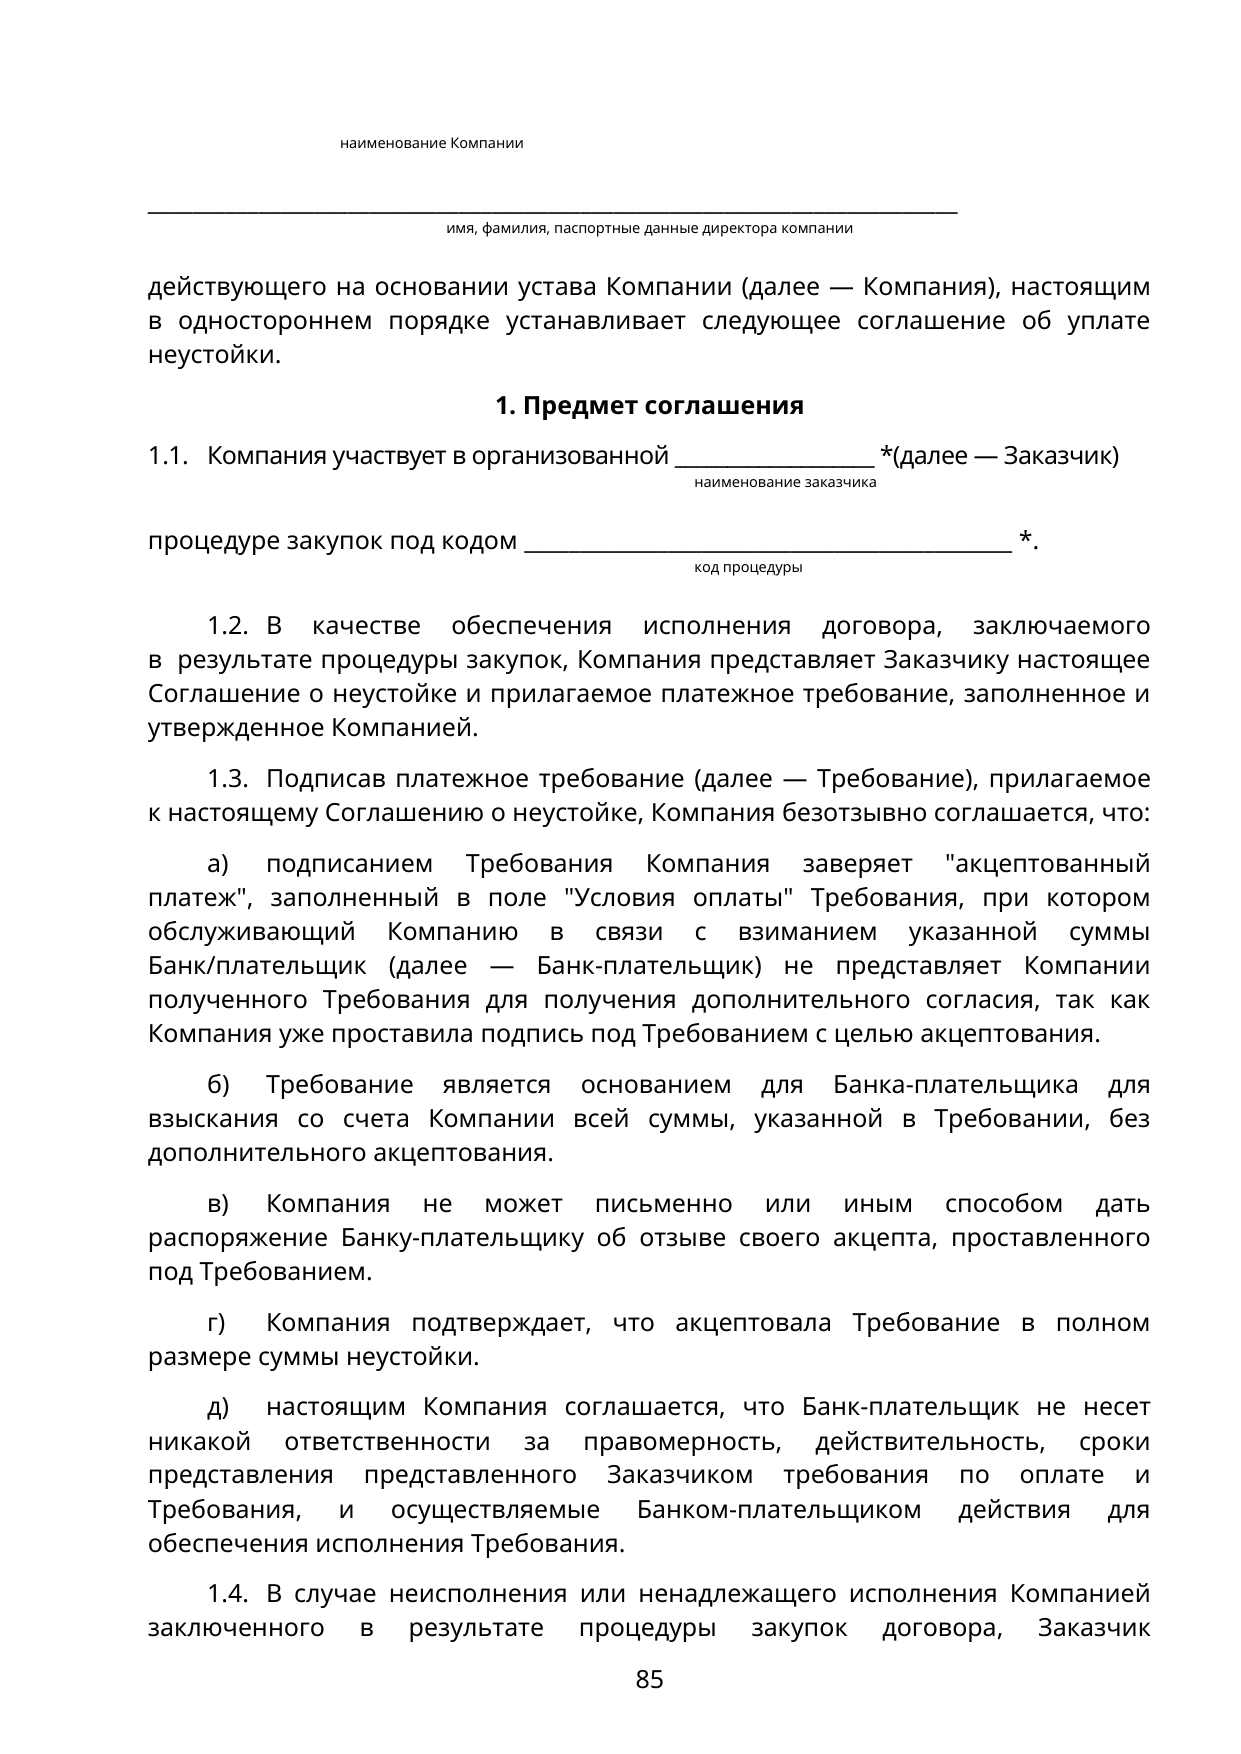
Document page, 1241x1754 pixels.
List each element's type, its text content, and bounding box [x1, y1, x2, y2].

text 1.3. Подписав платежное требование (далее — Требование), прилагаемое к настоящему Соглашению о неустойке, Компания безотзывно соглашается, что: [148, 761, 1152, 829]
text действующего на основании устава Компании (далее — Компания), настоящим в одностороннем порядке устанавливает следующее соглашение об уплате неустойки. [148, 268, 1152, 371]
text а) подписанием Требования Компания заверяет "акцептованный платеж", заполненный в поле "Условия оплаты" Требования, при котором обслуживающий Компанию в связи с взиманием указанной суммы Банк/плательщик (далее — Банк-плательщик) не представляет Компании полученного Требования для получения дополнительного согласия, так как Компания уже проставила подпись под Требованием с целью акцептования. [148, 846, 1152, 1050]
text процедуре закупок под кодом ____________________________________________ *. [148, 523, 1152, 557]
text 1.1. Компания участвует в организованной ___________________ *(далее — Заказчик) [148, 438, 1152, 472]
text б) Требование является основанием для Банка-плательщика для взыскания со счета Компании всей суммы, указанной в Требовании, без дополнительного акцептования. [148, 1067, 1152, 1169]
text 1.2. В качестве обеспечения исполнения договора, заключаемого в результате процедуры закупок, Компания представляет Заказчику настоящее Соглашение о неустойке и прилагаемое платежное требование, заполненное и утвержденное Компанией. [148, 608, 1152, 744]
text наименование Компании [340, 133, 1152, 167]
text 1. Предмет соглашения [148, 387, 1152, 421]
text имя, фамилия, паспортные данные директора компании [148, 218, 1152, 252]
text _________________________________________________________________________ [148, 184, 1152, 218]
text д) настоящим Компания соглашается, что Банк-плательщик не несет никакой ответственности за правомерность, действительность, сроки представления представленного Заказчиком требования по оплате и Требования, и осуществляемые Банком-плательщиком действия для обеспечения исполнения Требования. [148, 1389, 1152, 1559]
text г) Компания подтверждает, что акцептовала Требование в полном размере суммы неустойки. [148, 1304, 1152, 1372]
text наименование заказчика [694, 472, 1152, 506]
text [148, 1576, 1152, 1644]
text в) Компания не может письменно или иным способом дать распоряжение Банку-плательщику об отзыве своего акцепта, проставленного под Требованием. [148, 1185, 1152, 1288]
text код процедуры [694, 557, 1152, 591]
